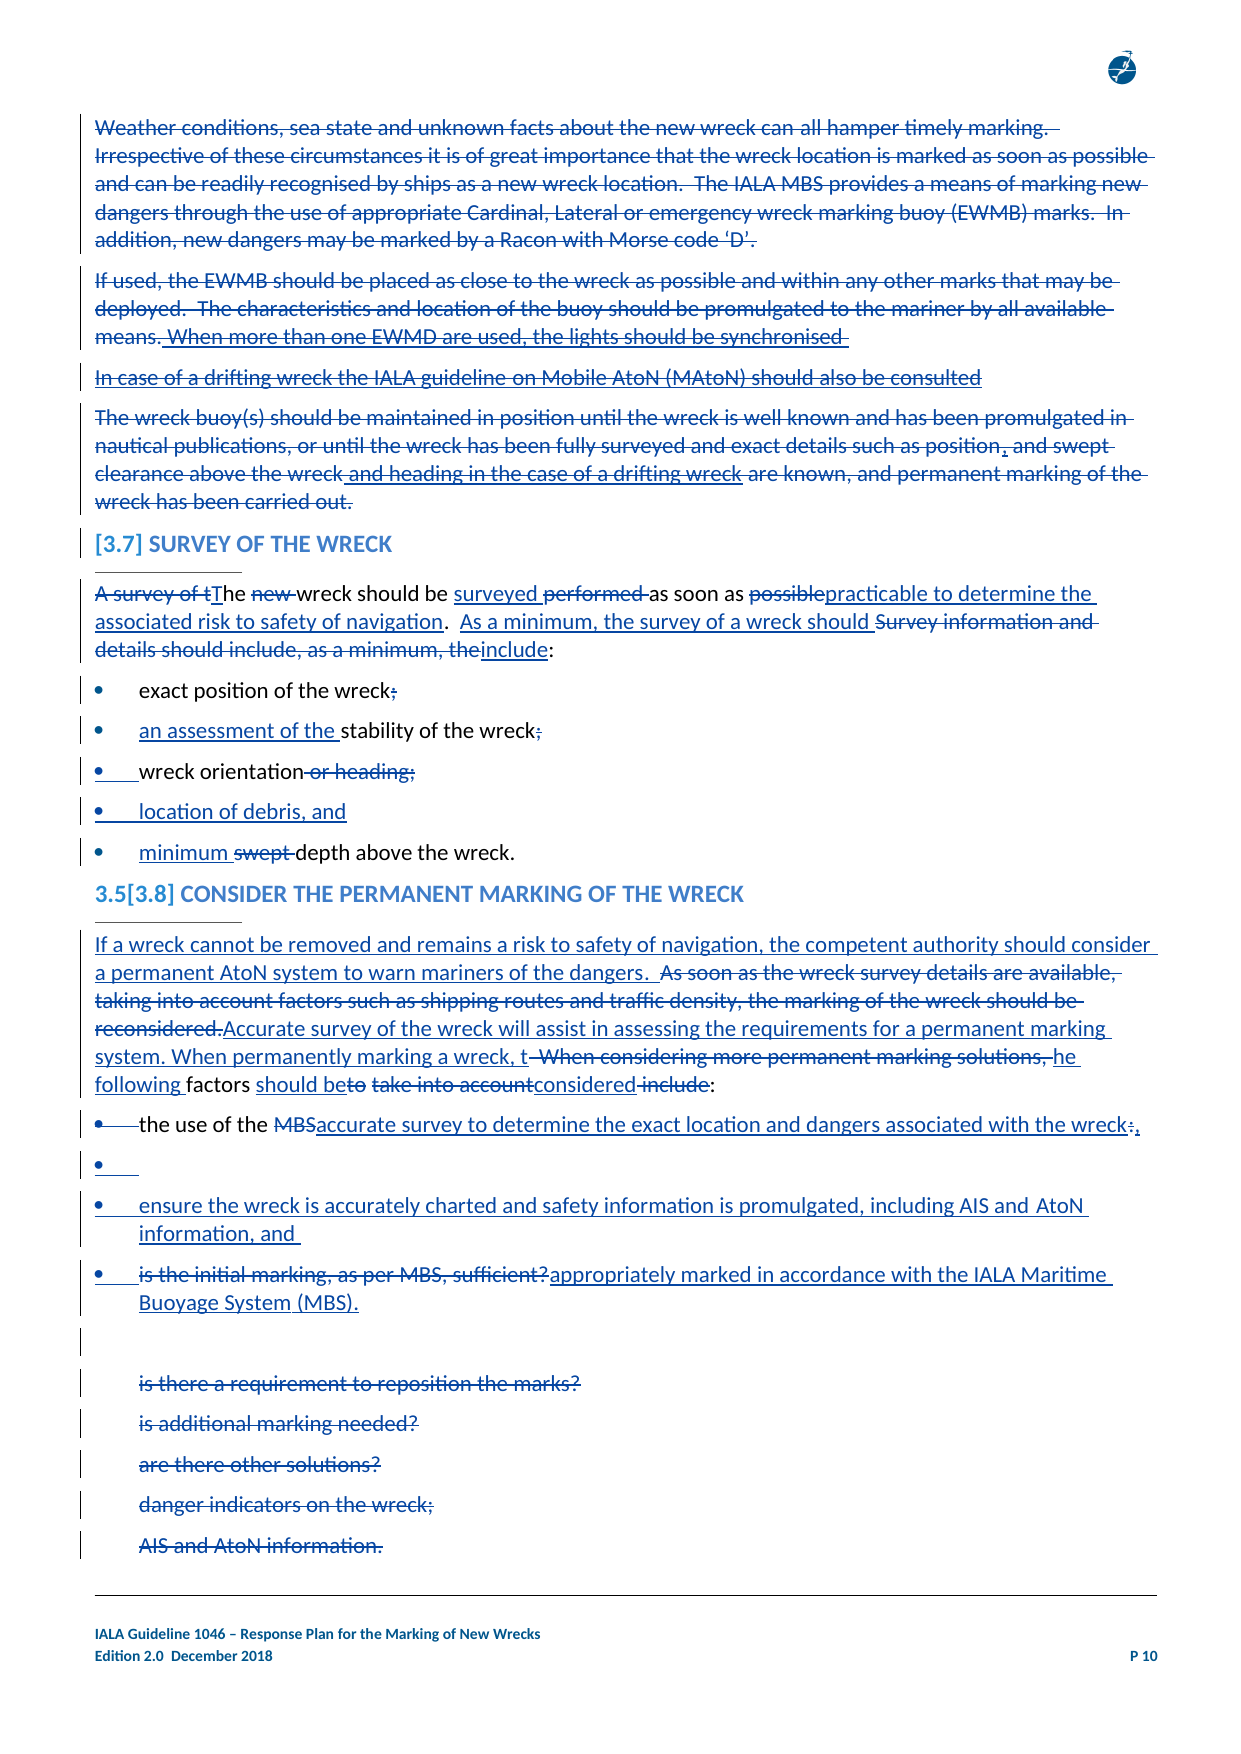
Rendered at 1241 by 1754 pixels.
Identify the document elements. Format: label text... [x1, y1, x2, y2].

text factors : [94, 930, 1157, 954]
text the use of the [94, 1110, 1157, 1138]
text factors : [94, 955, 1157, 1098]
subtitle Consider the permanent marking of the wreck [94, 878, 1084, 909]
subtitle Survey of the wreck [94, 528, 1084, 558]
text depth above the wreck. [94, 838, 1157, 866]
picture [1077, 0, 1196, 119]
text wreck orientation [94, 757, 1157, 785]
text he wreck should be as soon as . : [94, 579, 1157, 663]
text stability of the wreck [94, 716, 1157, 744]
text exact position of the wreck [94, 676, 1157, 704]
